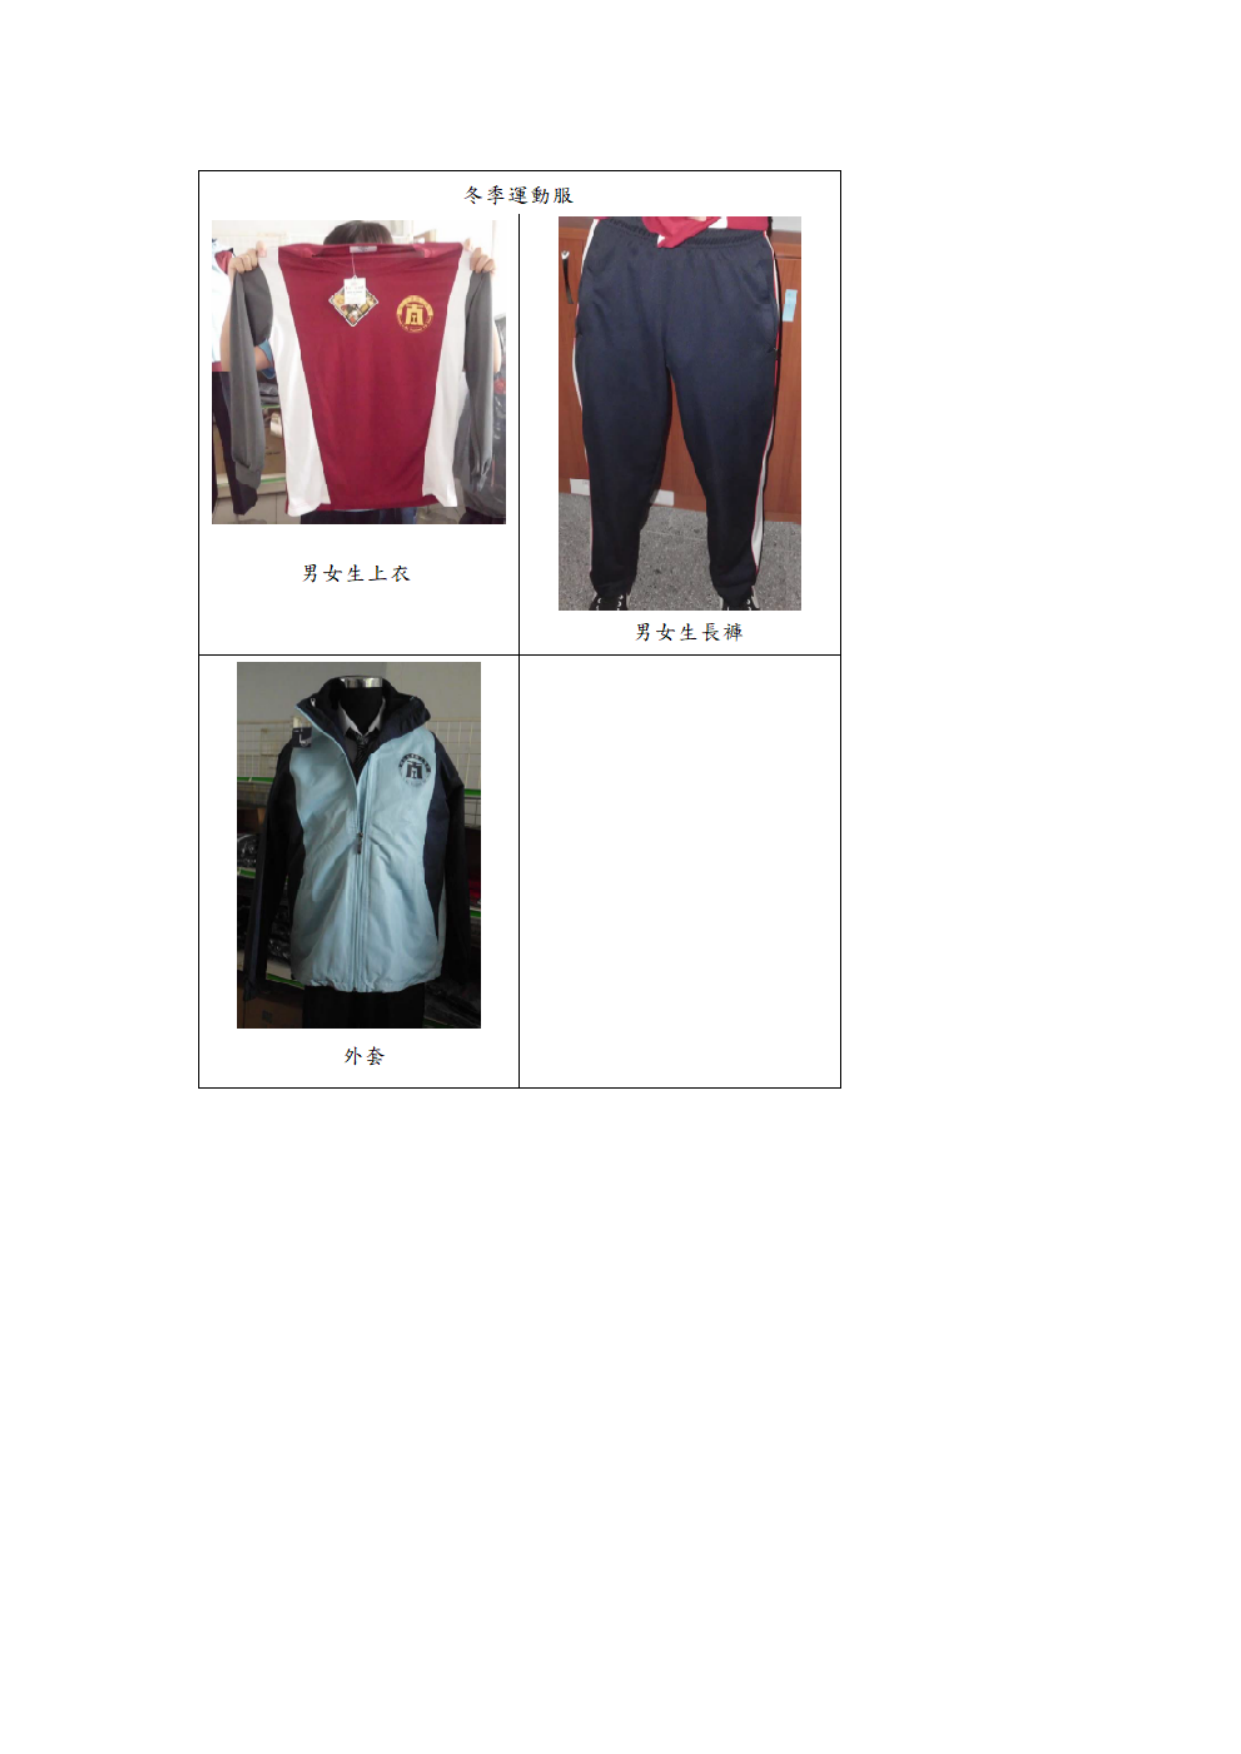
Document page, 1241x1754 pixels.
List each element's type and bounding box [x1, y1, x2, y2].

picture [187, 164, 854, 1100]
